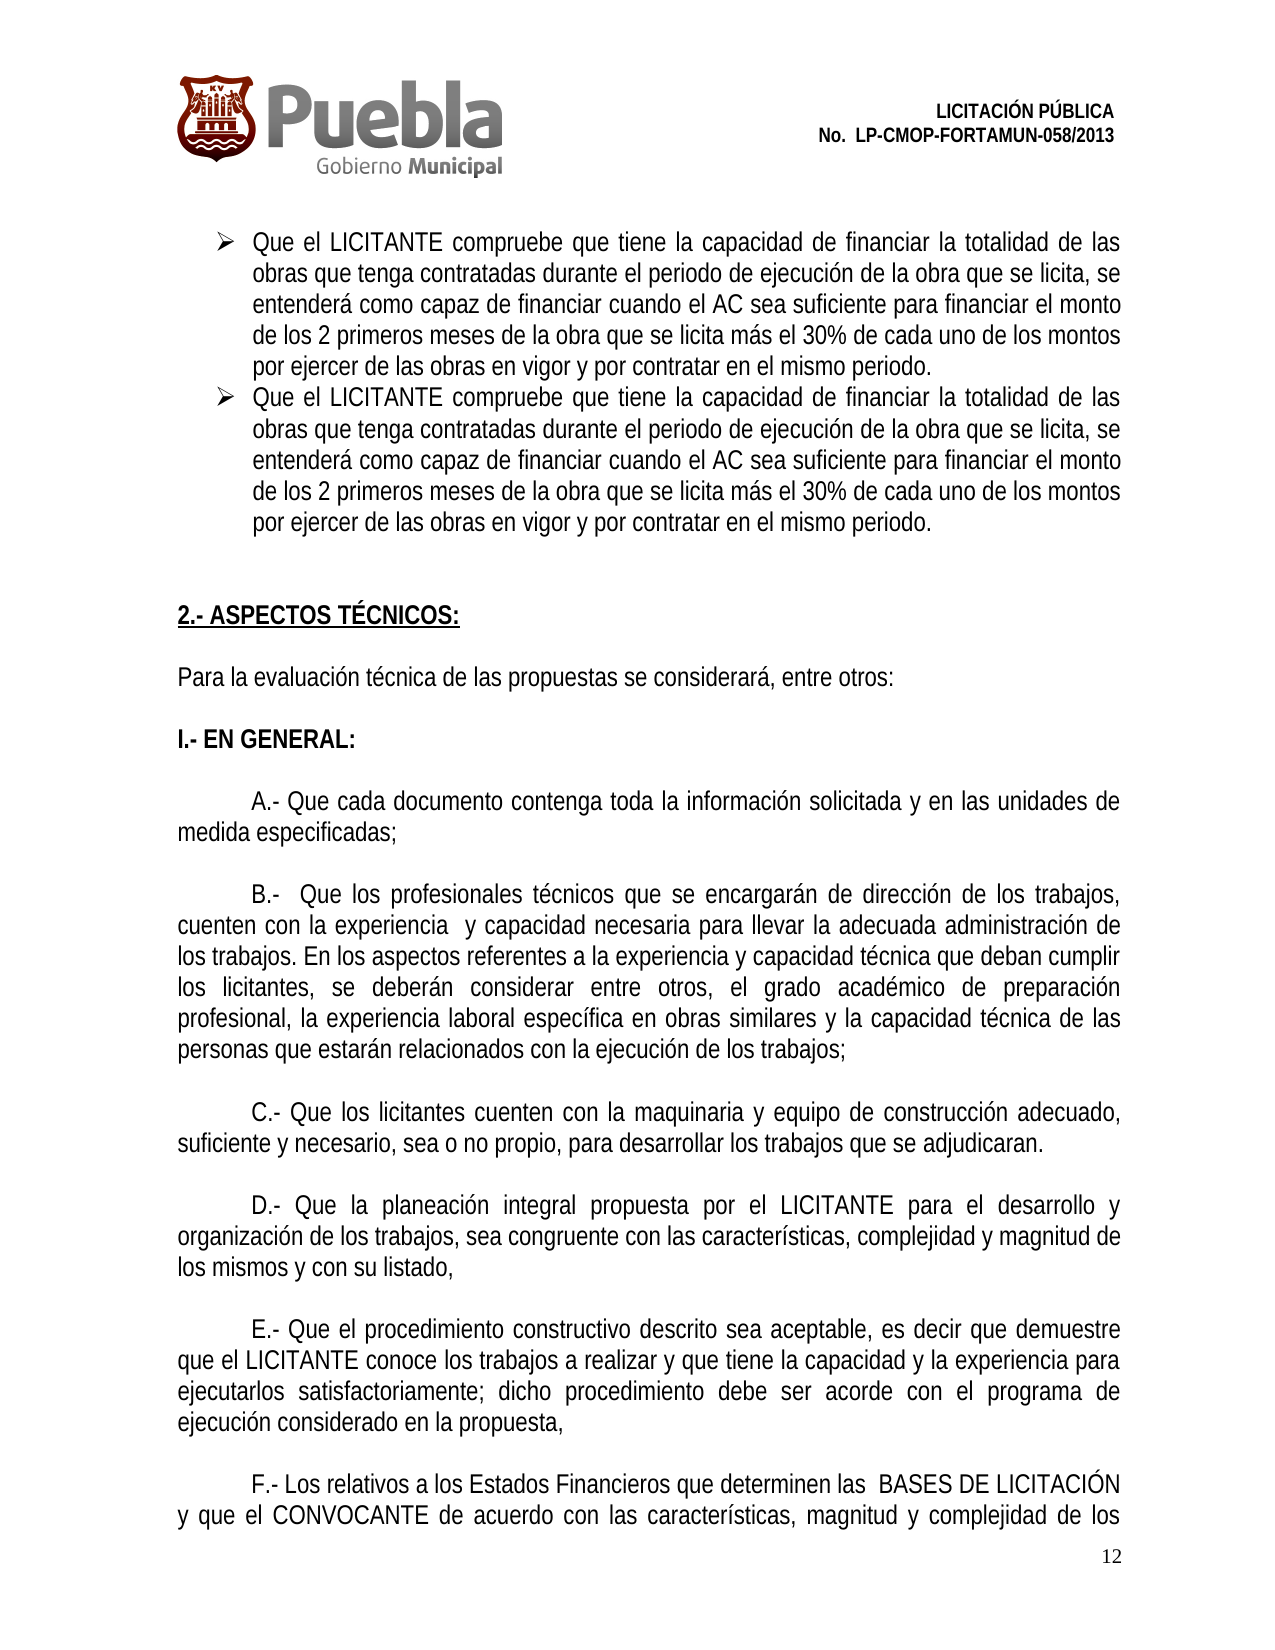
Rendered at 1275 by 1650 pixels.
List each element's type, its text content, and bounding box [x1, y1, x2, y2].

list Que el LICITANTE compruebe que tiene la capacidad de financiar la totalidad de las obras que tenga contratadas durante el periodo de ejecución de la obra que se licita, se entenderá como capaz de financiar cuando el AC sea suficiente para financiar el monto de los 2 primeros meses de la obra que se licita más el 30% de cada uno de los montos por ejercer de las obras en vigor y por contratar en el mismo periodo. [215, 382, 1122, 537]
list Que el LICITANTE compruebe que tiene la capacidad de financiar la totalidad de las obras que tenga contratadas durante el periodo de ejecución de la obra que se licita, se entenderá como capaz de financiar cuando el AC sea suficiente para financiar el monto de los 2 primeros meses de la obra que se licita más el 30% de cada uno de los montos por ejercer de las obras en vigor y por contratar en el mismo periodo. [215, 226, 1122, 382]
text B.- Que los profesionales técnicos que se encargarán de dirección de los trabajos, cuenten con la experiencia y capacidad necesaria para llevar la adecuada administración de los trabajos. En los aspectos referentes a la experiencia y capacidad técnica que deban cumplir los licitantes, se deberán considerar entre otros, el grado académico de preparación profesional, la experiencia laboral específica en obras similares y la capacidad técnica de las personas que estarán relacionados con la ejecución de los trabajos; [177, 878, 1122, 1065]
text A.- Que cada documento contenga toda la información solicitada y en las unidades de medida especificadas; [177, 785, 1122, 847]
text 2.- ASPECTOS TÉCNICOS: [177, 599, 1122, 630]
text I.- EN GENERAL: [177, 723, 1122, 754]
text D.- Que la planeación integral propuesta por el LICITANTE para el desarrollo y organización de los trabajos, sea congruente con las características, complejidad y magnitud de los mismos y con su listado, [177, 1189, 1122, 1282]
text Para la evaluación técnica de las propuestas se considerará, entre otros: [177, 661, 1122, 692]
text E.- Que el procedimiento constructivo descrito sea aceptable, es decir que demuestre que el LICITANTE conoce los trabajos a realizar y que tiene la capacidad y la experiencia para ejecutarlos satisfactoriamente; dicho procedimiento debe ser acorde con el programa de ejecución considerado en la propuesta, [177, 1313, 1122, 1437]
picture [177, 75, 502, 178]
text C.- Que los licitantes cuenten con la maquinaria y equipo de construcción adecuado, suficiente y necesario, sea o no propio, para desarrollar los trabajos que se adjudicaran. [177, 1096, 1122, 1158]
